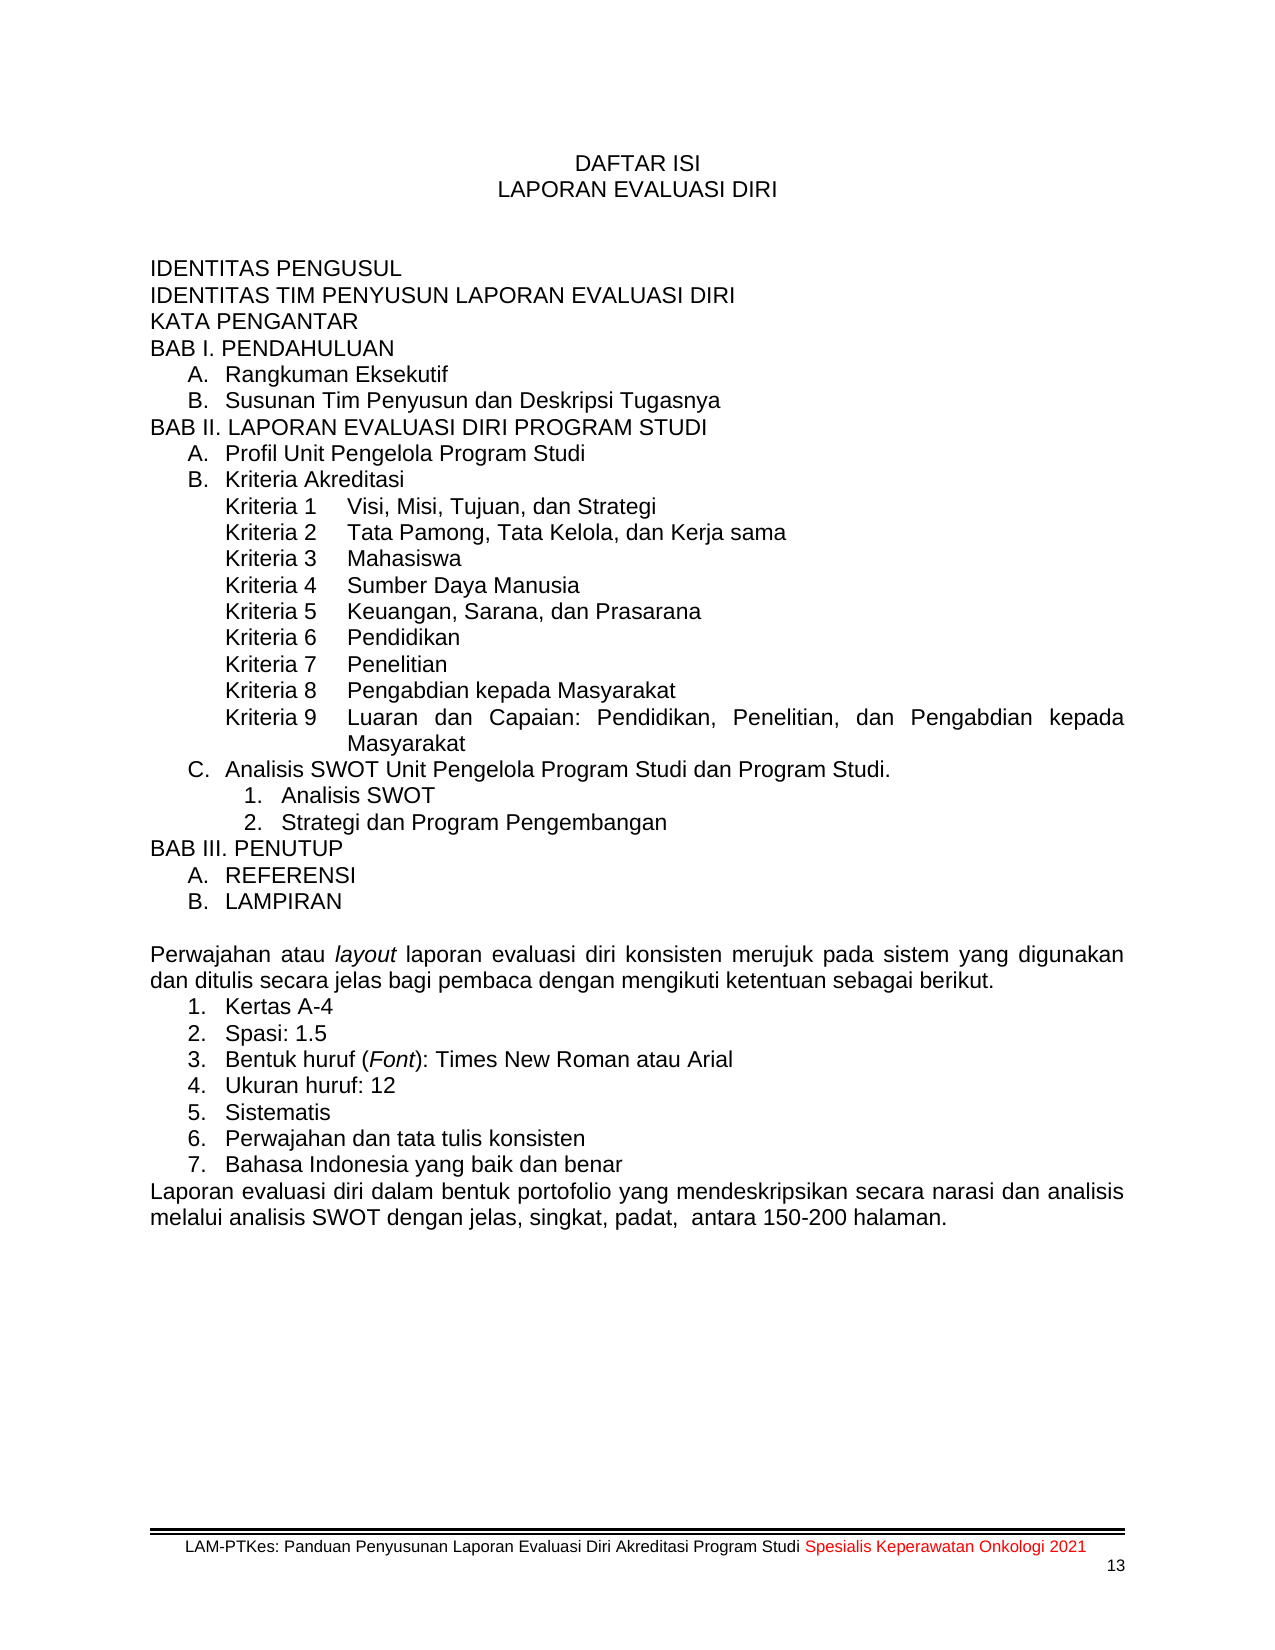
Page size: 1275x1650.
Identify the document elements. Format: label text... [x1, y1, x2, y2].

list Analisis SWOT [244, 782, 1125, 809]
text Kriteria 6 Pendidikan [225, 624, 1125, 651]
list Bahasa Indonesia yang baik dan benar [187, 1151, 1125, 1178]
text KATA PENGANTAR [150, 308, 1125, 334]
list Kertas A-4 [187, 993, 1125, 1020]
text Kriteria 9 Luaran dan Capaian: Pendidikan, Penelitian, dan Pengabdian kepada Masyarakat [225, 703, 1125, 756]
text Perwajahan atau layout laporan evaluasi diri konsisten merujuk pada sistem yang digunakan dan ditulis secara jelas bagi pembaca dengan mengikuti ketentuan sebagai berikut. [150, 941, 1125, 993]
text Kriteria 2 Tata Pamong, Tata Kelola, dan Kerja sama [225, 519, 1125, 545]
list LAMPIRAN [187, 888, 1125, 914]
list Sistematis [187, 1099, 1125, 1125]
list Kriteria Akreditasi [187, 466, 1125, 493]
text BAB I. PENDAHULUAN [150, 334, 1125, 361]
list Perwajahan dan tata tulis konsisten [187, 1125, 1125, 1151]
list Strategi dan Program Pengembangan [244, 809, 1125, 835]
list REFERENSI [187, 862, 1125, 888]
list Spasi: 1.5 [187, 1020, 1125, 1046]
text LAPORAN EVALUASI DIRI [150, 176, 1125, 203]
list Profil Unit Pengelola Program Studi [187, 440, 1125, 466]
text IDENTITAS TIM PENYUSUN LAPORAN EVALUASI DIRI [150, 282, 1125, 308]
text DAFTAR ISI [150, 150, 1125, 176]
text BAB III. PENUTUP [150, 835, 1125, 862]
list Susunan Tim Penyusun dan Deskripsi Tugasnya [187, 387, 1125, 413]
list Analisis SWOT Unit Pengelola Program Studi dan Program Studi. [187, 756, 1125, 782]
text IDENTITAS PENGUSUL [150, 255, 1125, 282]
list Rangkuman Eksekutif [187, 361, 1125, 387]
list Bentuk huruf (Font): Times New Roman atau Arial [187, 1046, 1125, 1072]
text Kriteria 3 Mahasiswa [225, 545, 1125, 572]
text Kriteria 4 Sumber Daya Manusia [225, 572, 1125, 598]
list Ukuran huruf: 12 [187, 1072, 1125, 1099]
text Laporan evaluasi diri dalam bentuk portofolio yang mendeskripsikan secara narasi dan analisis melalui analisis SWOT dengan jelas, singkat, padat, antara 150-200 halaman. [150, 1178, 1125, 1231]
text Kriteria 7 Penelitian [225, 651, 1125, 677]
text Kriteria 1 Visi, Misi, Tujuan, dan Strategi [225, 493, 1125, 519]
text Kriteria 5 Keuangan, Sarana, dan Prasarana [225, 598, 1125, 624]
text BAB II. LAPORAN EVALUASI DIRI PROGRAM STUDI [150, 413, 1125, 440]
text Kriteria 8 Pengabdian kepada Masyarakat [225, 677, 1125, 703]
